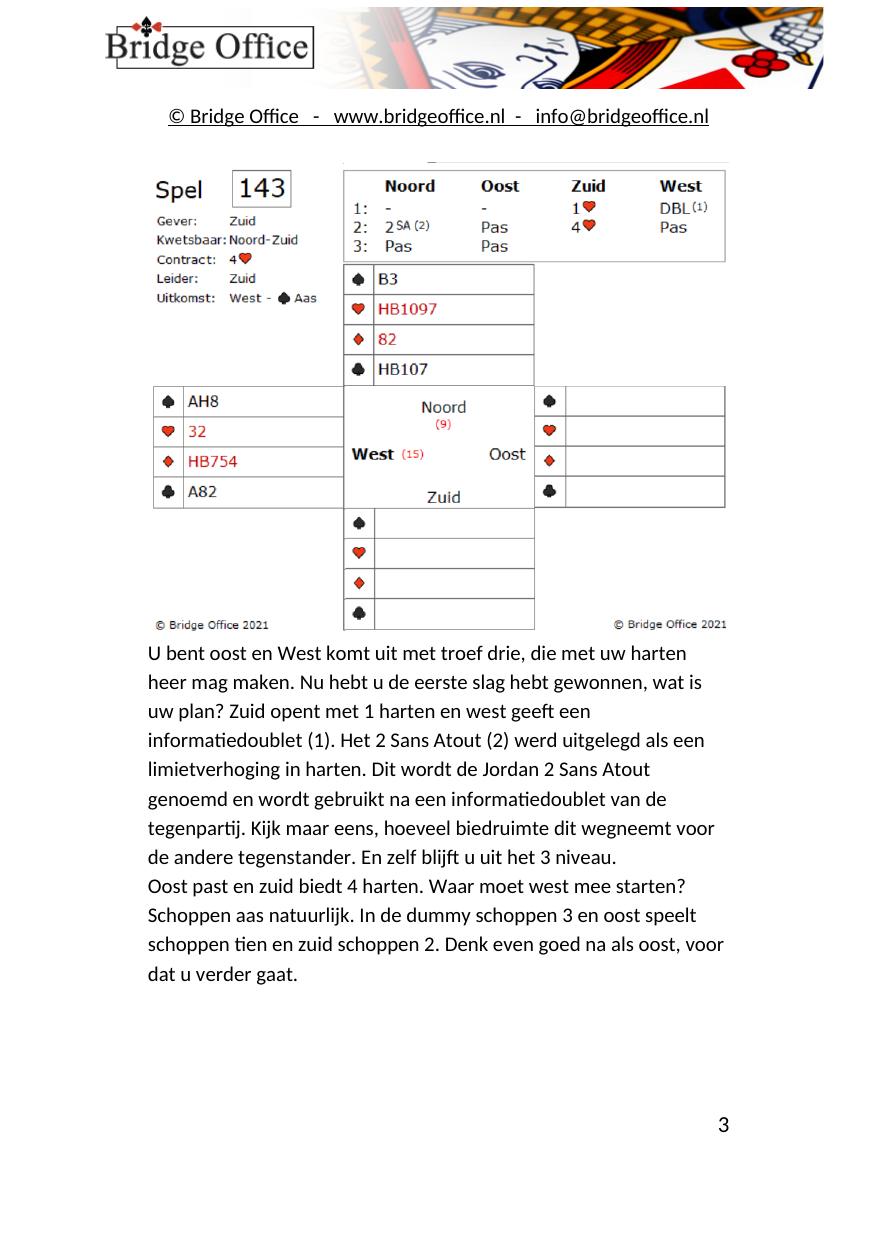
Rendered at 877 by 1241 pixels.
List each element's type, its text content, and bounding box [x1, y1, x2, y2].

picture [78, 7, 824, 89]
text Oost past en zuid biedt 4 harten. Waar moet west mee starten? [148, 873, 729, 899]
text Schoppen aas natuurlijk. In de dummy schoppen 3 en oost speelt schoppen tien en zuid schoppen 2. Denk even goed na als oost, voor dat u verder gaat. [148, 902, 729, 986]
picture [147, 162, 730, 636]
text U bent oost en West komt uit met troef drie, die met uw harten heer mag maken. Nu hebt u de eerste slag hebt gewonnen, wat is uw plan? Zuid opent met 1 harten en west geeft een informatiedoublet (1). Het 2 Sans Atout (2) werd uitgelegd als een limietverhoging in harten. Dit wordt de Jordan 2 Sans Atout genoemd en wordt gebruikt na een informatiedoublet van de tegenpartij. Kijk maar eens, hoeveel biedruimte dit wegneemt voor de andere tegenstander. En zelf blijft u uit het 3 niveau. [148, 640, 729, 869]
